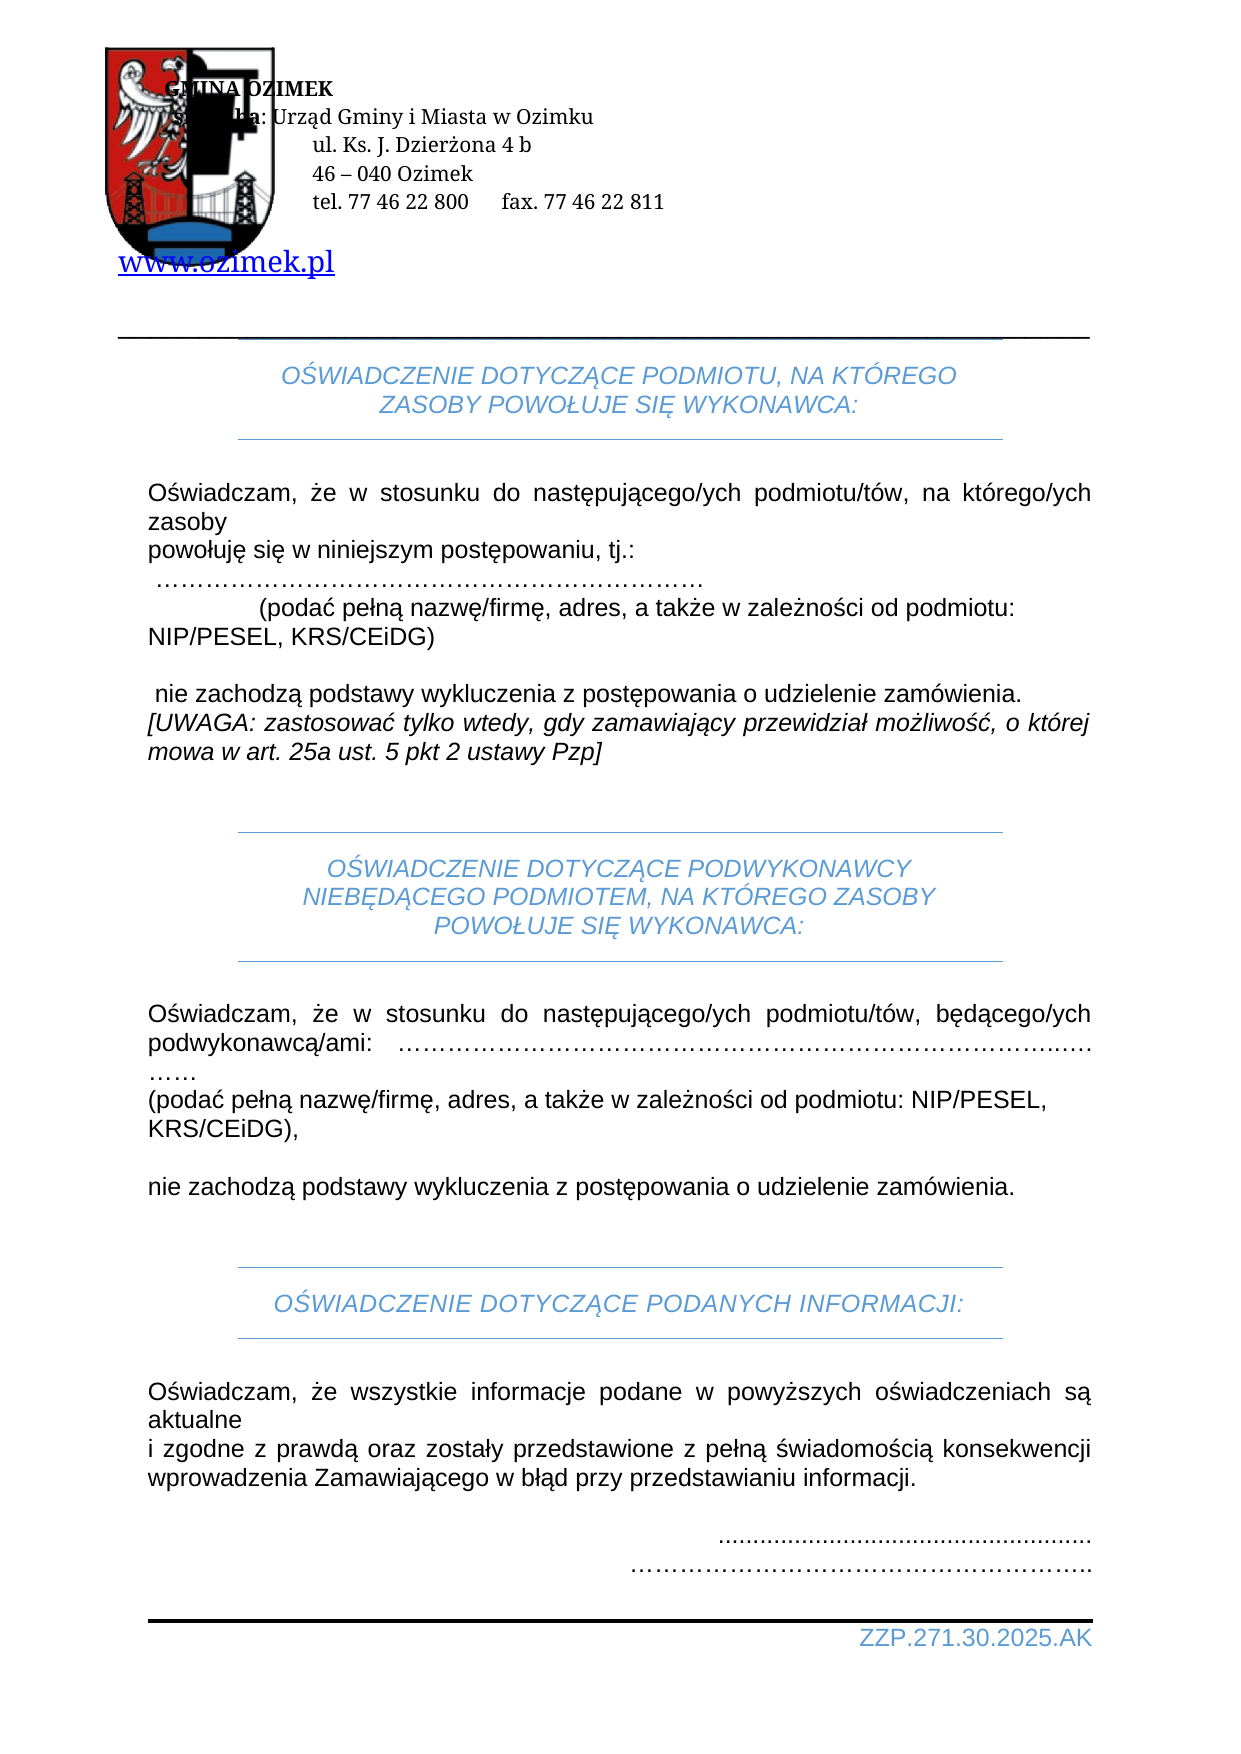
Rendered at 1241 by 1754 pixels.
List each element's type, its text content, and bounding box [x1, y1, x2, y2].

text i zgodne z prawdą oraz zostały przedstawione z pełną świadomością konsekwencji wprowadzenia Zamawiającego w błąd przy przedstawianiu informacji. [148, 1434, 1093, 1492]
text [UWAGA: zastosować tylko wtedy, gdy zamawiający przewidział możliwość, o której mowa w art. 25a ust. 5 pkt 2 ustawy Pzp] [148, 708, 1093, 765]
text Oświadczam, że w stosunku do następującego/ych podmiotu/tów, na którego/ych zasoby [148, 478, 1093, 535]
text (podać pełną nazwę/firmę, adres, a także w zależności od podmiotu: NIP/PESEL, KRS/CEiDG), [148, 1085, 1093, 1143]
text OŚWIADCZENIE DOTYCZĄCE PODANYCH INFORMACJI: [238, 1268, 1003, 1338]
picture [128, 260, 133, 268]
text nie zachodzą podstawy wykluczenia z postępowania o udzielenie zamówienia. [148, 1172, 1093, 1200]
picture [153, 260, 158, 268]
picture [104, 47, 275, 268]
text nie zachodzą podstawy wykluczenia z postępowania o udzielenie zamówienia. [148, 679, 1093, 708]
picture [202, 258, 210, 268]
text (podać pełną nazwę/firmę, adres, a także w zależności od podmiotu: NIP/PESEL, KRS/CEiDG) [148, 593, 1093, 650]
text OŚWIADCZENIE DOTYCZĄCE PODMIOTU, NA KTÓREGO ZASOBY POWOŁUJE SIĘ WYKONAWCA: [238, 340, 1003, 439]
text powołuję się w niniejszym postępowaniu, tj.: [148, 535, 1093, 564]
picture [138, 258, 148, 268]
text ...................................................... ……………………………………………….. [148, 1520, 1093, 1578]
picture [163, 258, 173, 268]
text Oświadczam, że w stosunku do następującego/ych podmiotu/tów, będącego/ych podwykonawcą/ami: ……………………………………………………………………..….…… [148, 999, 1093, 1085]
text ………………………………………………………… [148, 564, 1093, 593]
picture [254, 258, 261, 268]
text OŚWIADCZENIE DOTYCZĄCE PODWYKONAWCY NIEBĘDĄCEGO PODMIOTEM, NA KTÓREGO ZASOBY POWOŁUJE SIĘ WYKONAWCA: [238, 833, 1003, 961]
picture [245, 258, 252, 268]
picture [178, 260, 183, 268]
picture [267, 82, 275, 95]
text Oświadczam, że wszystkie informacje podane w powyższych oświadczeniach są aktualne [148, 1377, 1093, 1434]
